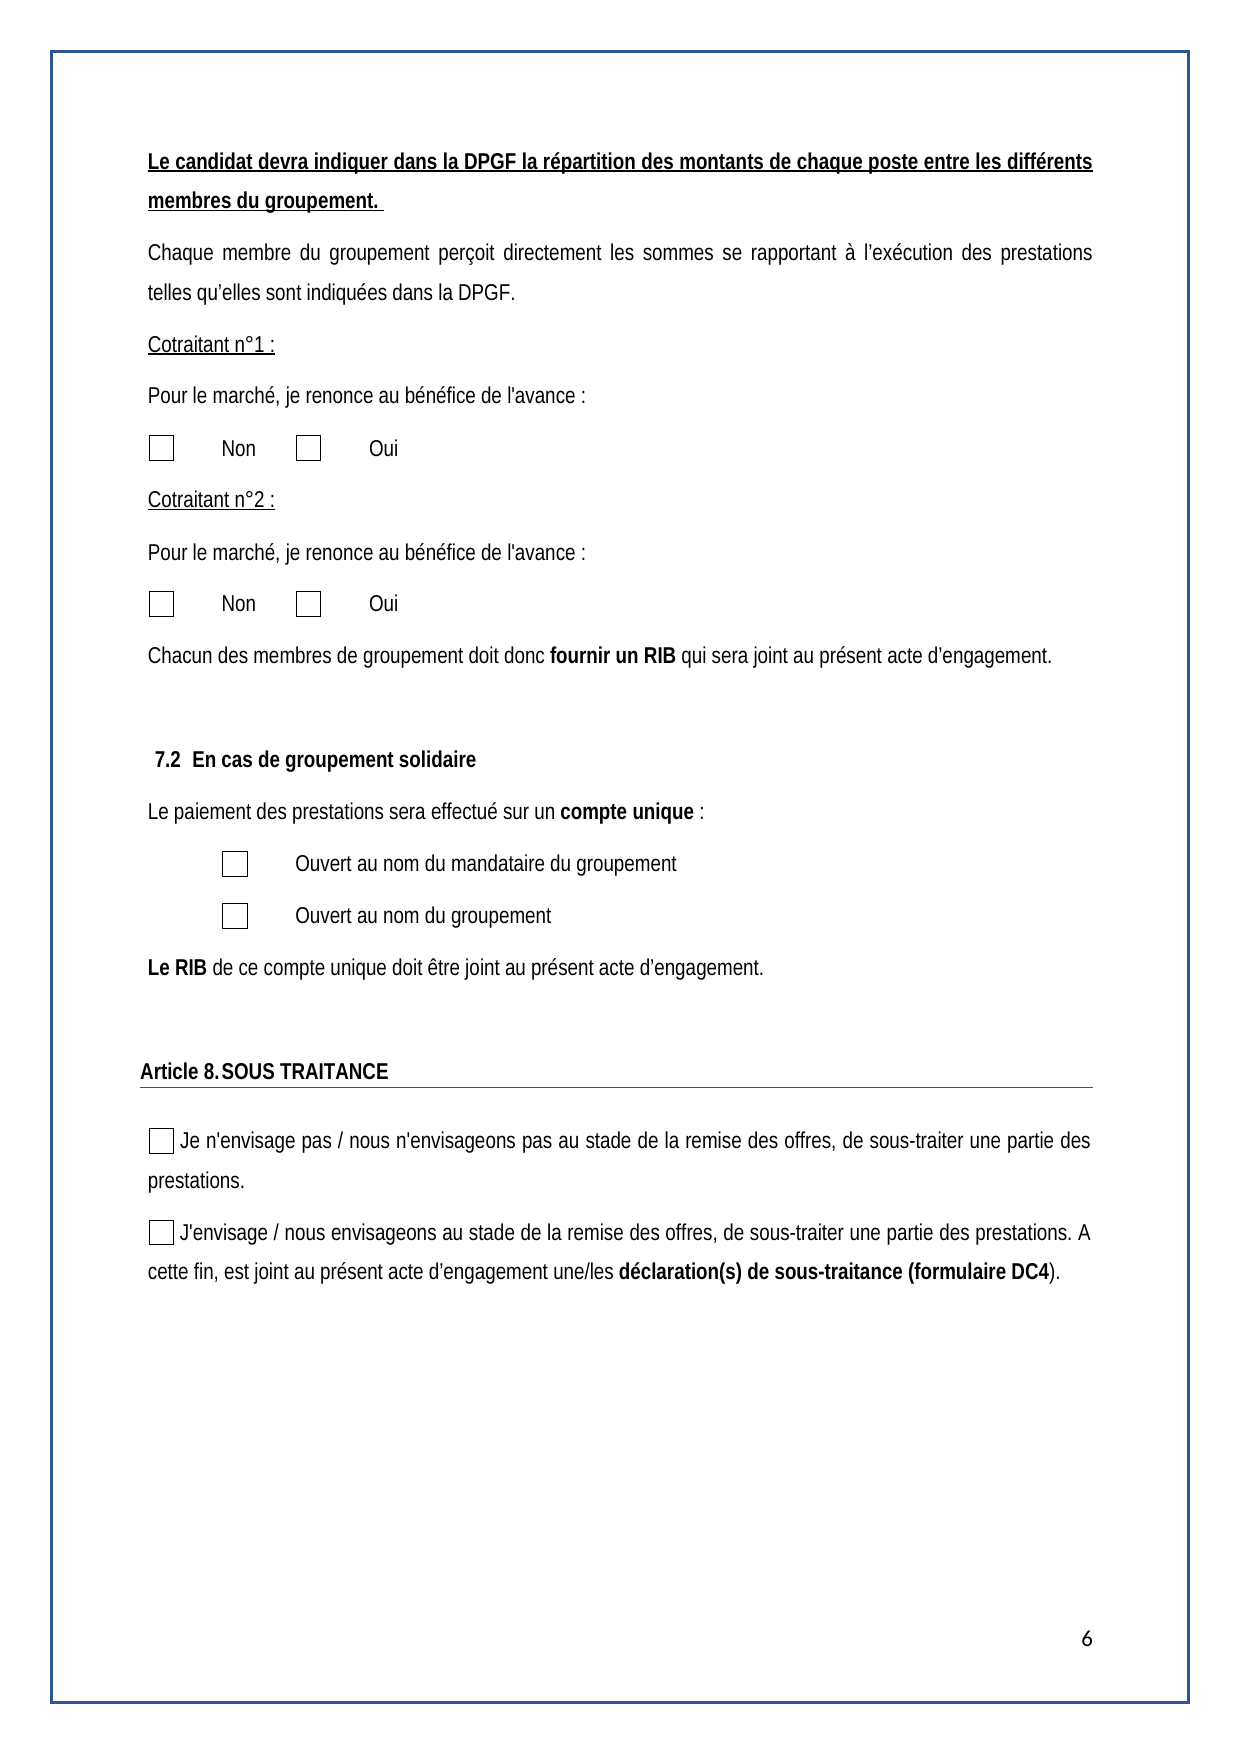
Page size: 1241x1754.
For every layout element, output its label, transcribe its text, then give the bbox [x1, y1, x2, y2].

text Non Oui [148, 434, 1093, 461]
text Ouvert au nom du mandataire du groupement [148, 850, 1093, 877]
text Pour le marché, je renonce au bénéfice de l'avance : [148, 538, 1093, 565]
text Le candidat devra indiquer dans la DPGF la répartition des montants de chaque poste entre les différents membres du groupement. [148, 148, 1093, 170]
text Ouvert au nom du groupement [148, 902, 1093, 929]
text Je n'envisage pas / nous n'envisageons pas au stade de la remise des offres, de sous-traiter une partie des prestations. [148, 1127, 1093, 1193]
text Cotraitant n°1 : [148, 331, 1093, 357]
text Pour le marché, je renonce au bénéfice de l'avance : [148, 382, 1093, 409]
text Chaque membre du groupement perçoit directement les sommes se rapportant à l’exécution des prestations telles qu’elles sont indiquées dans la DPGF. [148, 239, 1093, 305]
text Chacun des membres de groupement doit donc fournir un RIB qui sera joint au présent acte d’engagement. [148, 642, 1093, 669]
text J'envisage / nous envisageons au stade de la remise des offres, de sous-traiter une partie des prestations. A cette fin, est joint au présent acte d’engagement une/les déclaration(s) de sous-traitance (formulaire DC4). [148, 1219, 1093, 1284]
text Le candidat devra indiquer dans la DPGF la répartition des montants de chaque poste entre les différents membres du groupement. [148, 172, 1093, 213]
text Non Oui [148, 590, 1093, 617]
list En cas de groupement solidaire [154, 746, 1093, 773]
list SOUS TRAITANCE [140, 1058, 1093, 1087]
text Le paiement des prestations sera effectué sur un compte unique : [148, 798, 1093, 825]
text Le RIB de ce compte unique doit être joint au présent acte d’engagement. [148, 954, 1093, 981]
text Cotraitant n°2 : [148, 486, 1093, 513]
